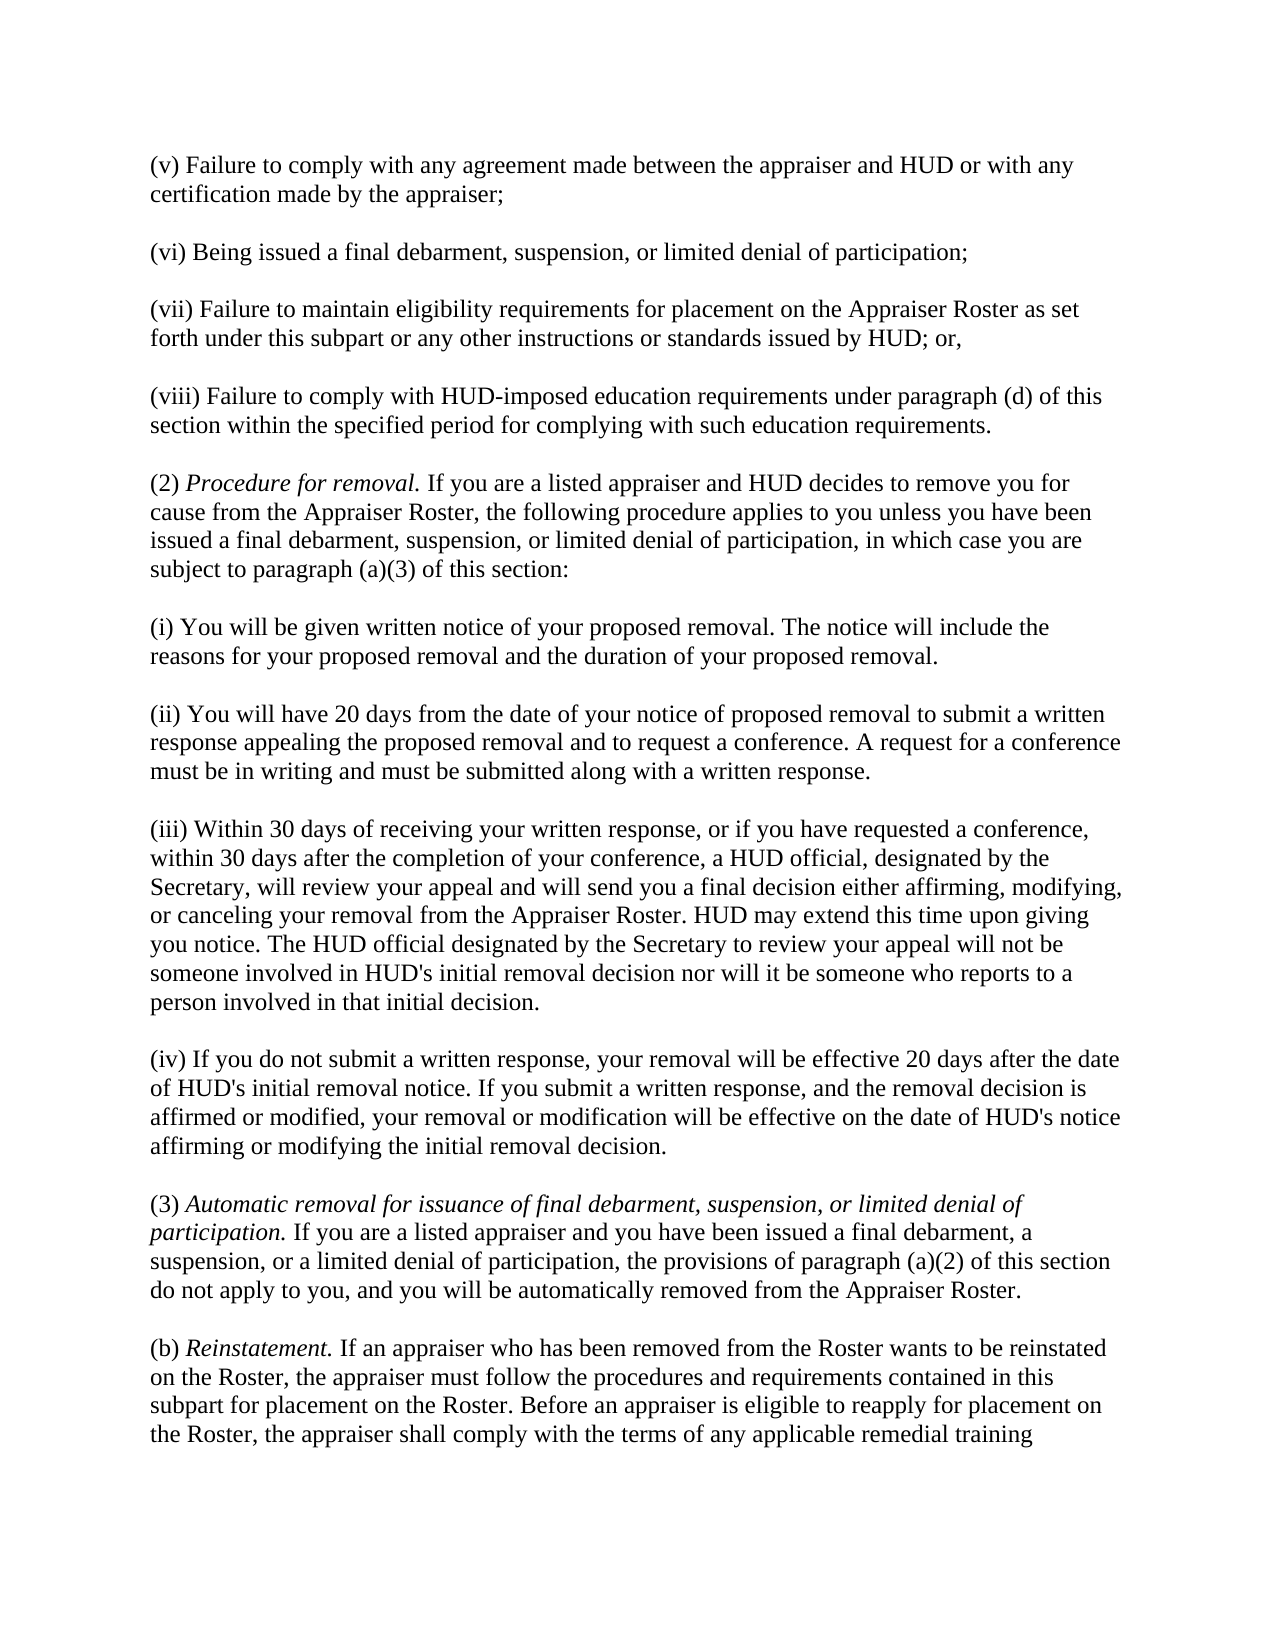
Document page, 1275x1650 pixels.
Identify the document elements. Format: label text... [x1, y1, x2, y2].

text (ii) You will have 20 days from the date of your notice of proposed removal to submit a written response appealing the proposed removal and to request a conference. A request for a conference must be in writing and must be submitted along with a written response. [150, 699, 1125, 785]
text (iii) Within 30 days of receiving your written response, or if you have requested a conference, within 30 days after the completion of your conference, a HUD official, designated by the Secretary, will review your appeal and will send you a final decision either affirming, modifying, or canceling your removal from the Appraiser Roster. HUD may extend this time upon giving you notice. The HUD official designated by the Secretary to review your appeal will not be someone involved in HUD's initial removal decision nor will it be someone who reports to a person involved in that initial decision. [150, 814, 1125, 1015]
text (3) Automatic removal for issuance of final debarment, suspension, or limited denial of participation. If you are a listed appraiser and you have been issued a final debarment, a suspension, or a limited denial of participation, the provisions of paragraph (a)(2) of this section do not apply to you, and you will be automatically removed from the Appraiser Roster. [150, 1189, 1125, 1304]
text (v) Failure to comply with any agreement made between the appraiser and HUD or with any certification made by the appraiser; [150, 150, 1125, 207]
text (vii) Failure to maintain eligibility requirements for placement on the Appraiser Roster as set forth under this subpart or any other instructions or standards issued by HUD; or, [150, 294, 1125, 352]
text (viii) Failure to comply with HUD-imposed education requirements under paragraph (d) of this section within the specified period for complying with such education requirements. [150, 381, 1125, 439]
text (2) Procedure for removal. If you are a listed appraiser and HUD decides to remove you for cause from the Appraiser Roster, the following procedure applies to you unless you have been issued a final debarment, suspension, or limited denial of participation, in which case you are subject to paragraph (a)(3) of this section: [150, 468, 1125, 583]
text (vi) Being issued a final debarment, suspension, or limited denial of participation; [150, 237, 1125, 265]
text (i) You will be given written notice of your proposed removal. The notice will include the reasons for your proposed removal and the duration of your proposed removal. [150, 612, 1125, 669]
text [150, 1333, 1125, 1448]
text (iv) If you do not submit a written response, your removal will be effective 20 days after the date of HUD's initial removal notice. If you submit a written response, and the removal decision is affirmed or modified, your removal or modification will be effective on the date of HUD's notice affirming or modifying the initial removal decision. [150, 1044, 1125, 1159]
